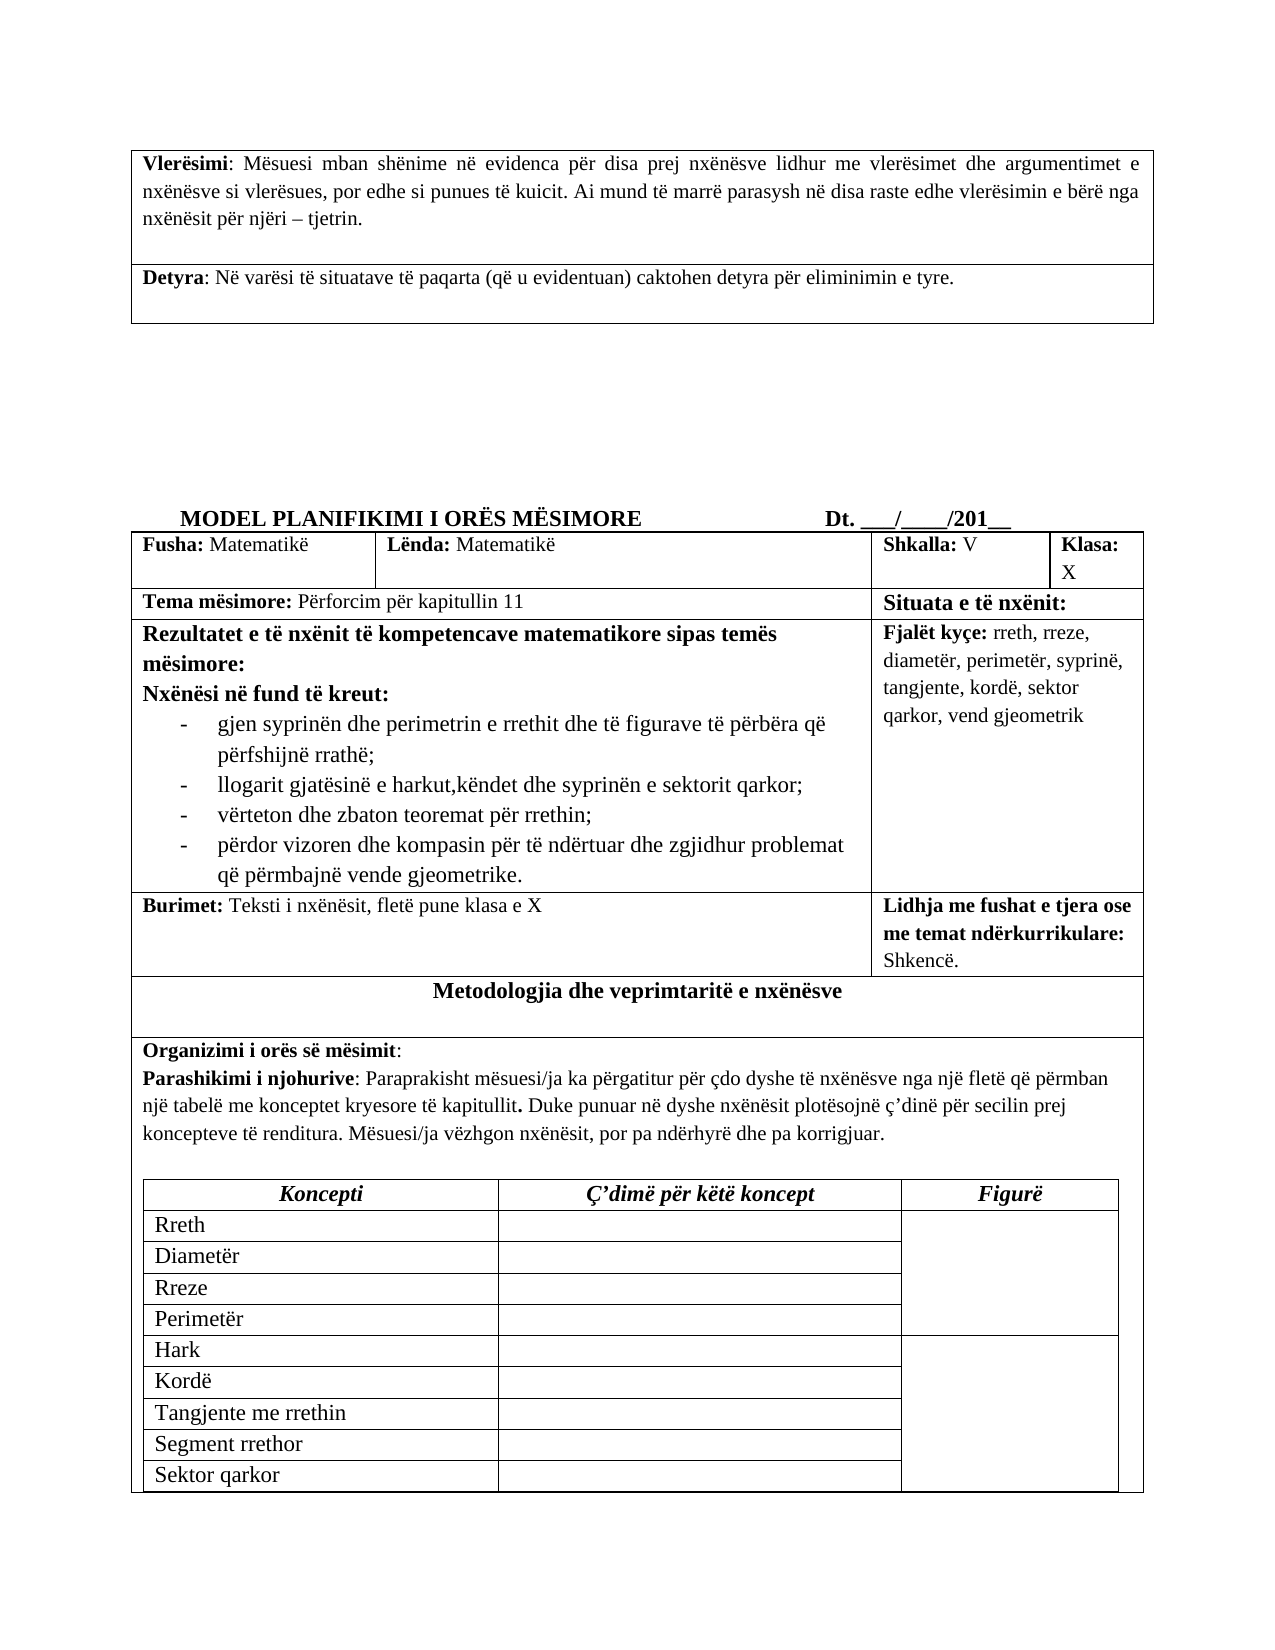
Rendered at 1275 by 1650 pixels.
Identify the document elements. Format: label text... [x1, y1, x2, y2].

table_header Fusha: Matematikë [132, 533, 375, 588]
table_cell Rezultatet e të nxënit të kompetencave matematikore sipas temës mësimore: Nxënësi në fund të kreut: gjen syprinën dhe perimetrin e rrethit dhe të figurave të përbëra që përfshijnë rrathë; llogarit gjatësinë e harkut,këndet dhe syprinën e sektorit qarkor; vërteton dhe zbaton teoremat për rrethin; përdor vizoren dhe kompasin për të ndërtuar dhe zgjidhur problemat që përmbajnë vende gjeometrike. [132, 620, 871, 892]
table_cell Lidhja me fushat e tjera ose me temat ndërkurrikulare: Shkencë. [872, 893, 1143, 976]
table_cell Tema mësimore: Përforcim për kapitullin 11 [132, 589, 871, 619]
table_cell Vlerësimi: Mësuesi mban shënime në evidenca për disa prej nxënësve lidhur me vlerësimet dhe argumentimet e nxënësve si vlerësues, por edhe si punues të kuicit. Ai mund të marrë parasysh në disa raste edhe vlerësimin e bërë nga nxënësit për njëri – tjetrin. [132, 151, 1153, 264]
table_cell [132, 1038, 1143, 1492]
table_cell Burimet: Teksti i nxënësit, fletë pune klasa e X [132, 893, 871, 976]
table_cell Detyra: Në varësi të situatave të paqarta (që u evidentuan) caktohen detyra për eliminimin e tyre. [132, 265, 1153, 323]
table_cell Situata e të nxënit: [872, 589, 1143, 619]
text MODEL PLANIFIKIMI I ORËS MËSIMORE Dt. ___/____/201__ [150, 505, 1125, 531]
table_header Lënda: Matematikë [376, 533, 871, 588]
table_header Klasa: X [1051, 533, 1143, 588]
table_cell Fjalët kyçe: rreth, rreze, diametër, perimetër, syprinë, tangjente, kordë, sektor qarkor, vend gjeometrik [872, 620, 1143, 892]
table_header Shkalla: V [872, 533, 1049, 588]
table_cell Metodologjia dhe veprimtaritë e nxënësve [132, 977, 1143, 1037]
